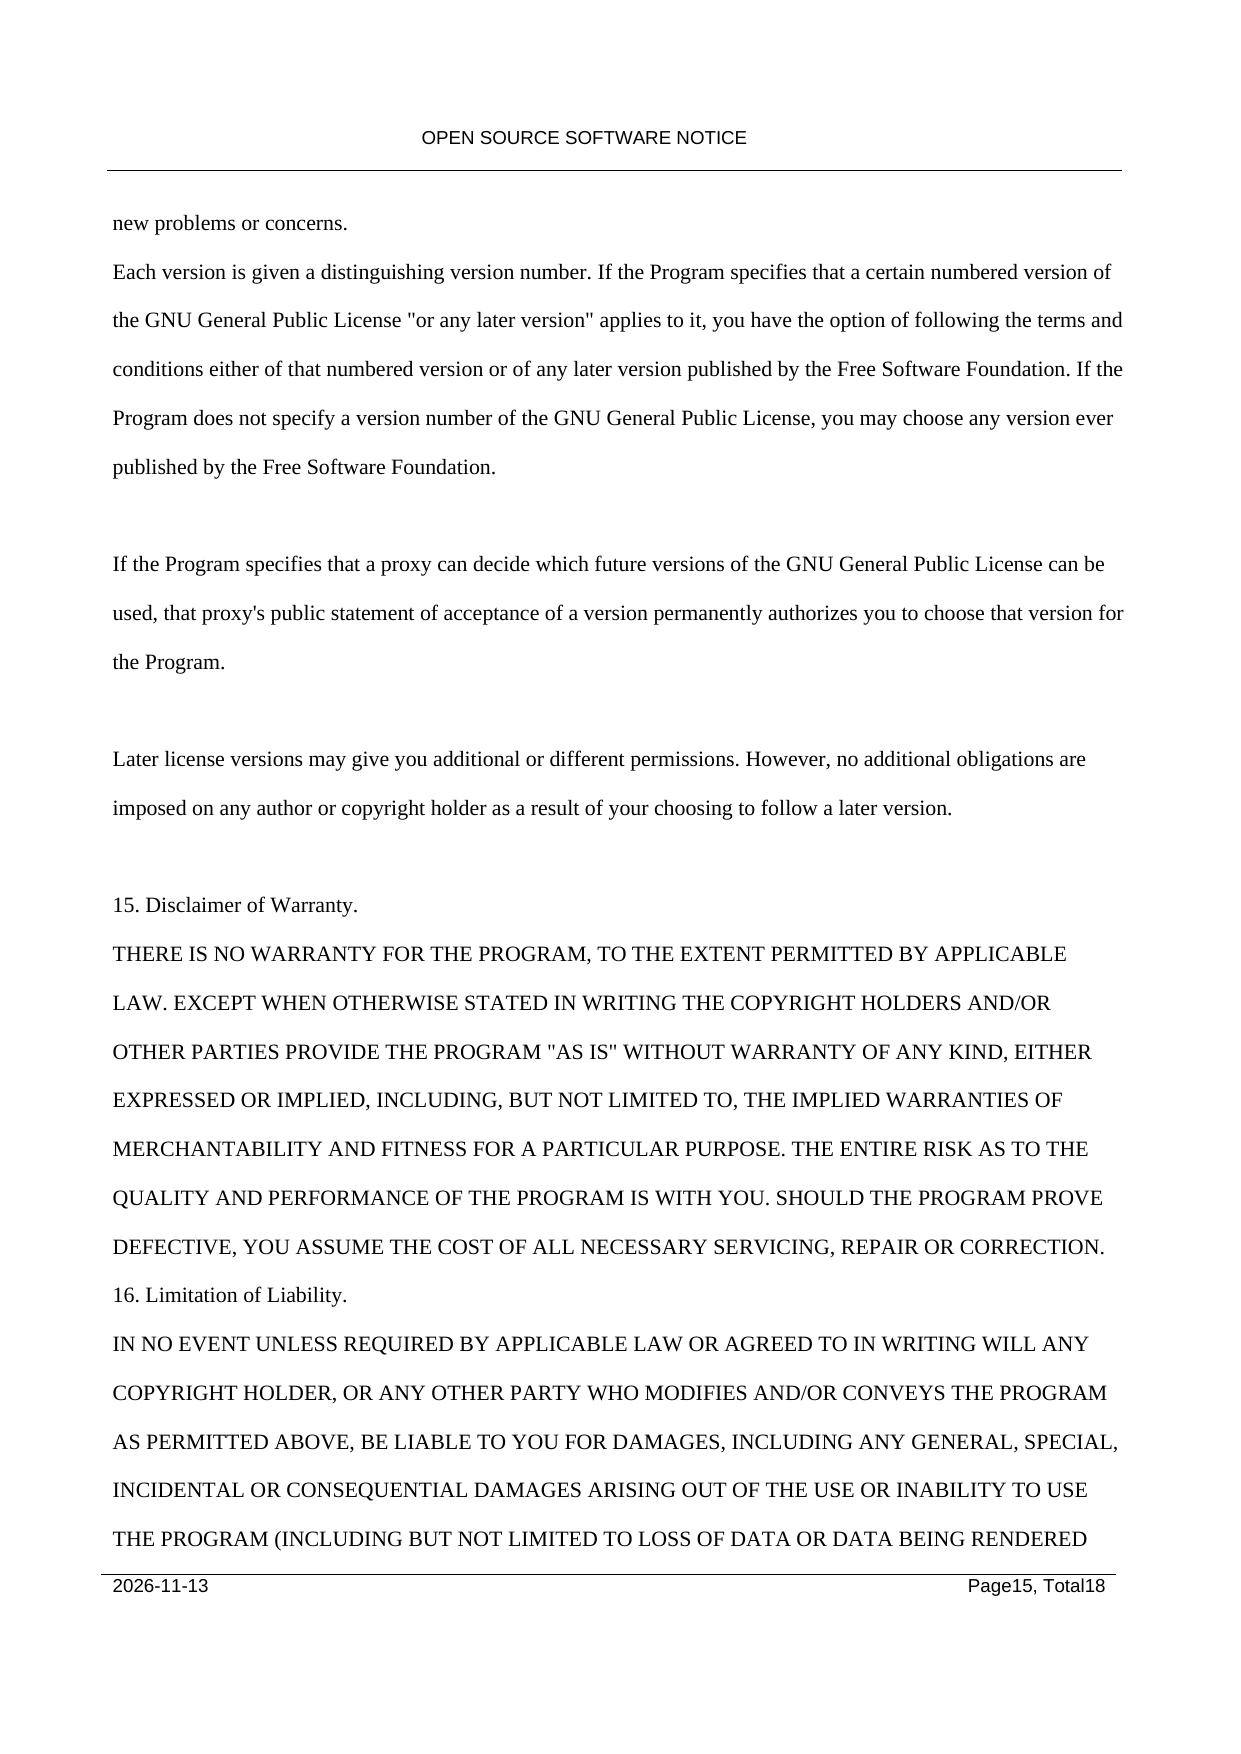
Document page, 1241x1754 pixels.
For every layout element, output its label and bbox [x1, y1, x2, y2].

text [112, 206, 1128, 1555]
